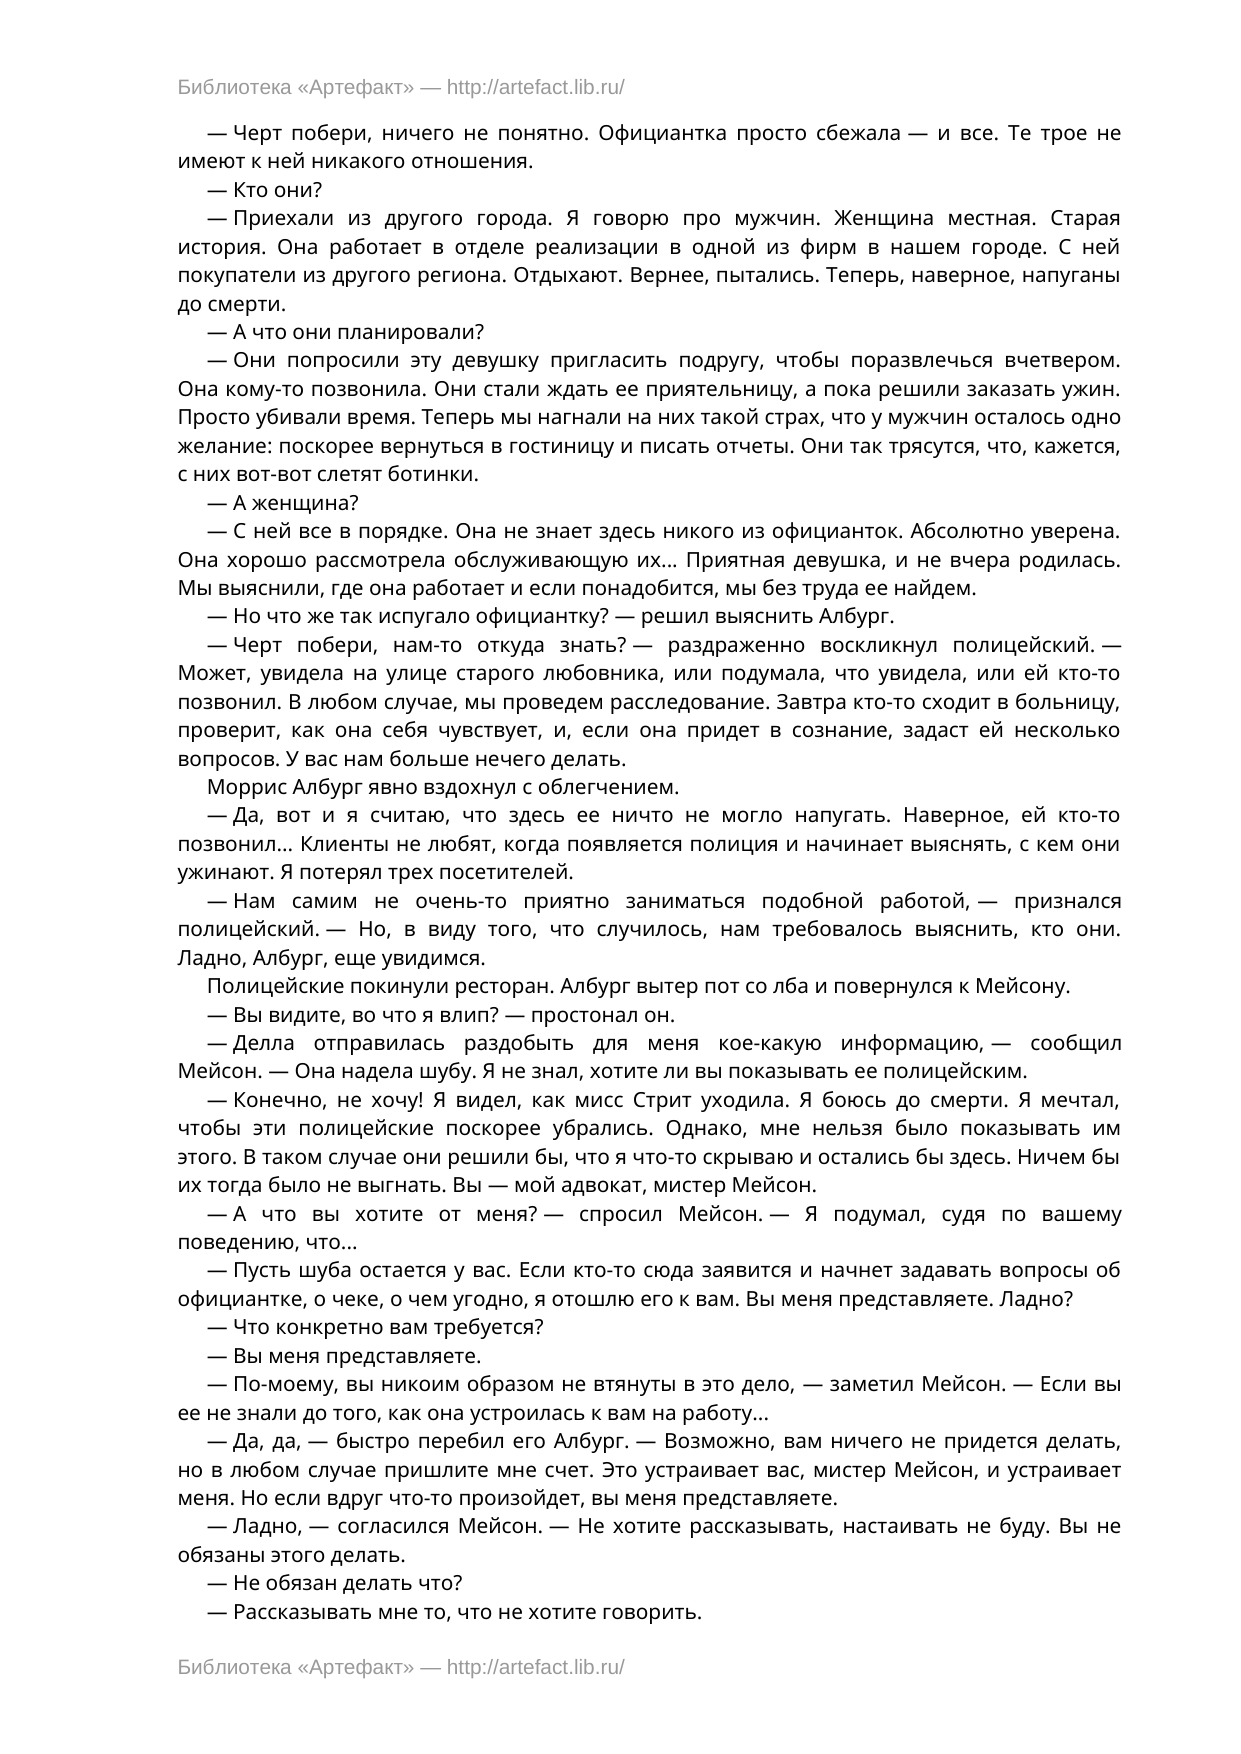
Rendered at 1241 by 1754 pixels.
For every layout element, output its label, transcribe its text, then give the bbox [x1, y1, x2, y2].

text — А что они планировали? [177, 317, 1122, 346]
text — Вы видите, во что я влип? — простонал он. [177, 1000, 1122, 1028]
text — Не обязан делать что? [177, 1568, 1122, 1597]
text — Нам самим не очень-то приятно заниматься подобной работой, — признался полицейский. — Но, в виду того, что случилось, нам требовалось выяснить, кто они. Ладно, Албург, еще увидимся. [177, 886, 1122, 971]
text — Черт побери, ничего не понятно. Официантка просто сбежала — и все. Те трое не имеют к ней никакого отношения. [177, 118, 1122, 175]
text — А женщина? [177, 488, 1122, 516]
text — Делла отправилась раздобыть для меня кое-какую информацию, — сообщил Мейсон. — Она надела шубу. Я не знал, хотите ли вы показывать ее полицейским. [177, 1028, 1122, 1085]
text — Ладно, — согласился Мейсон. — Не хотите рассказывать, настаивать не буду. Вы не обязаны этого делать. [177, 1512, 1122, 1568]
text Моррис Албург явно вздохнул с облегчением. [177, 772, 1122, 801]
text — Рассказывать мне то, что не хотите говорить. [177, 1597, 1122, 1625]
text — Конечно, не хочу! Я видел, как мисс Стрит уходила. Я боюсь до смерти. Я мечтал, чтобы эти полицейские поскорее убрались. Однако, мне нельзя было показывать им этого. В таком случае они решили бы, что я что-то скрываю и остались бы здесь. Ничем бы их тогда было не выгнать. Вы — мой адвокат, мистер Мейсон. [177, 1085, 1122, 1199]
text — Что конкретно вам требуется? [177, 1312, 1122, 1341]
text — Пусть шуба остается у вас. Если кто-то сюда заявится и начнет задавать вопросы об официантке, о чеке, о чем угодно, я отошлю его к вам. Вы меня представляете. Ладно? [177, 1256, 1122, 1312]
text — Кто они? [177, 175, 1122, 203]
text — Приехали из другого города. Я говорю про мужчин. Женщина местная. Старая история. Она работает в отделе реализации в одной из фирм в нашем городе. С ней покупатели из другого региона. Отдыхают. Вернее, пытались. Теперь, наверное, напуганы до смерти. [177, 203, 1122, 317]
text — Да, да, — быстро перебил его Албург. — Возможно, вам ничего не придется делать, но в любом случае пришлите мне счет. Это устраивает вас, мистер Мейсон, и устраивает меня. Но если вдруг что-то произойдет, вы меня представляете. [177, 1426, 1122, 1512]
text — А что вы хотите от меня? — спросил Мейсон. — Я подумал, судя по вашему поведению, что... [177, 1199, 1122, 1256]
text — По-моему, вы никоим образом не втянуты в это дело, — заметил Мейсон. — Если вы ее не знали до того, как она устроилась к вам на работу... [177, 1369, 1122, 1426]
text — Да, вот и я считаю, что здесь ее ничто не могло напугать. Наверное, ей кто-то позвонил... Клиенты не любят, когда появляется полиция и начинает выяснять, с кем они ужинают. Я потерял трех посетителей. [177, 801, 1122, 886]
text — Вы меня представляете. [177, 1341, 1122, 1369]
text — Но что же так испугало официантку? — решил выяснить Албург. [177, 602, 1122, 630]
text Полицейские покинули ресторан. Албург вытер пот со лба и повернулся к Мейсону. [177, 971, 1122, 1000]
text — С ней все в порядке. Она не знает здесь никого из официанток. Абсолютно уверена. Она хорошо рассмотрела обслуживающую их... Приятная девушка, и не вчера родилась. Мы выяснили, где она работает и если понадобится, мы без труда ее найдем. [177, 516, 1122, 602]
text — Они попросили эту девушку пригласить подругу, чтобы поразвлечься вчетвером. Она кому-то позвонила. Они стали ждать ее приятельницу, а пока решили заказать ужин. Просто убивали время. Теперь мы нагнали на них такой страх, что у мужчин осталось одно желание: поскорее вернуться в гостиницу и писать отчеты. Они так трясутся, что, кажется, с них вот-вот слетят ботинки. [177, 346, 1122, 488]
text — Черт побери, нам-то откуда знать? — раздраженно воскликнул полицейский. — Может, увидела на улице старого любовника, или подумала, что увидела, или ей кто-то позвонил. В любом случае, мы проведем расследование. Завтра кто-то сходит в больницу, проверит, как она себя чувствует, и, если она придет в сознание, задаст ей несколько вопросов. У вас нам больше нечего делать. [177, 630, 1122, 772]
